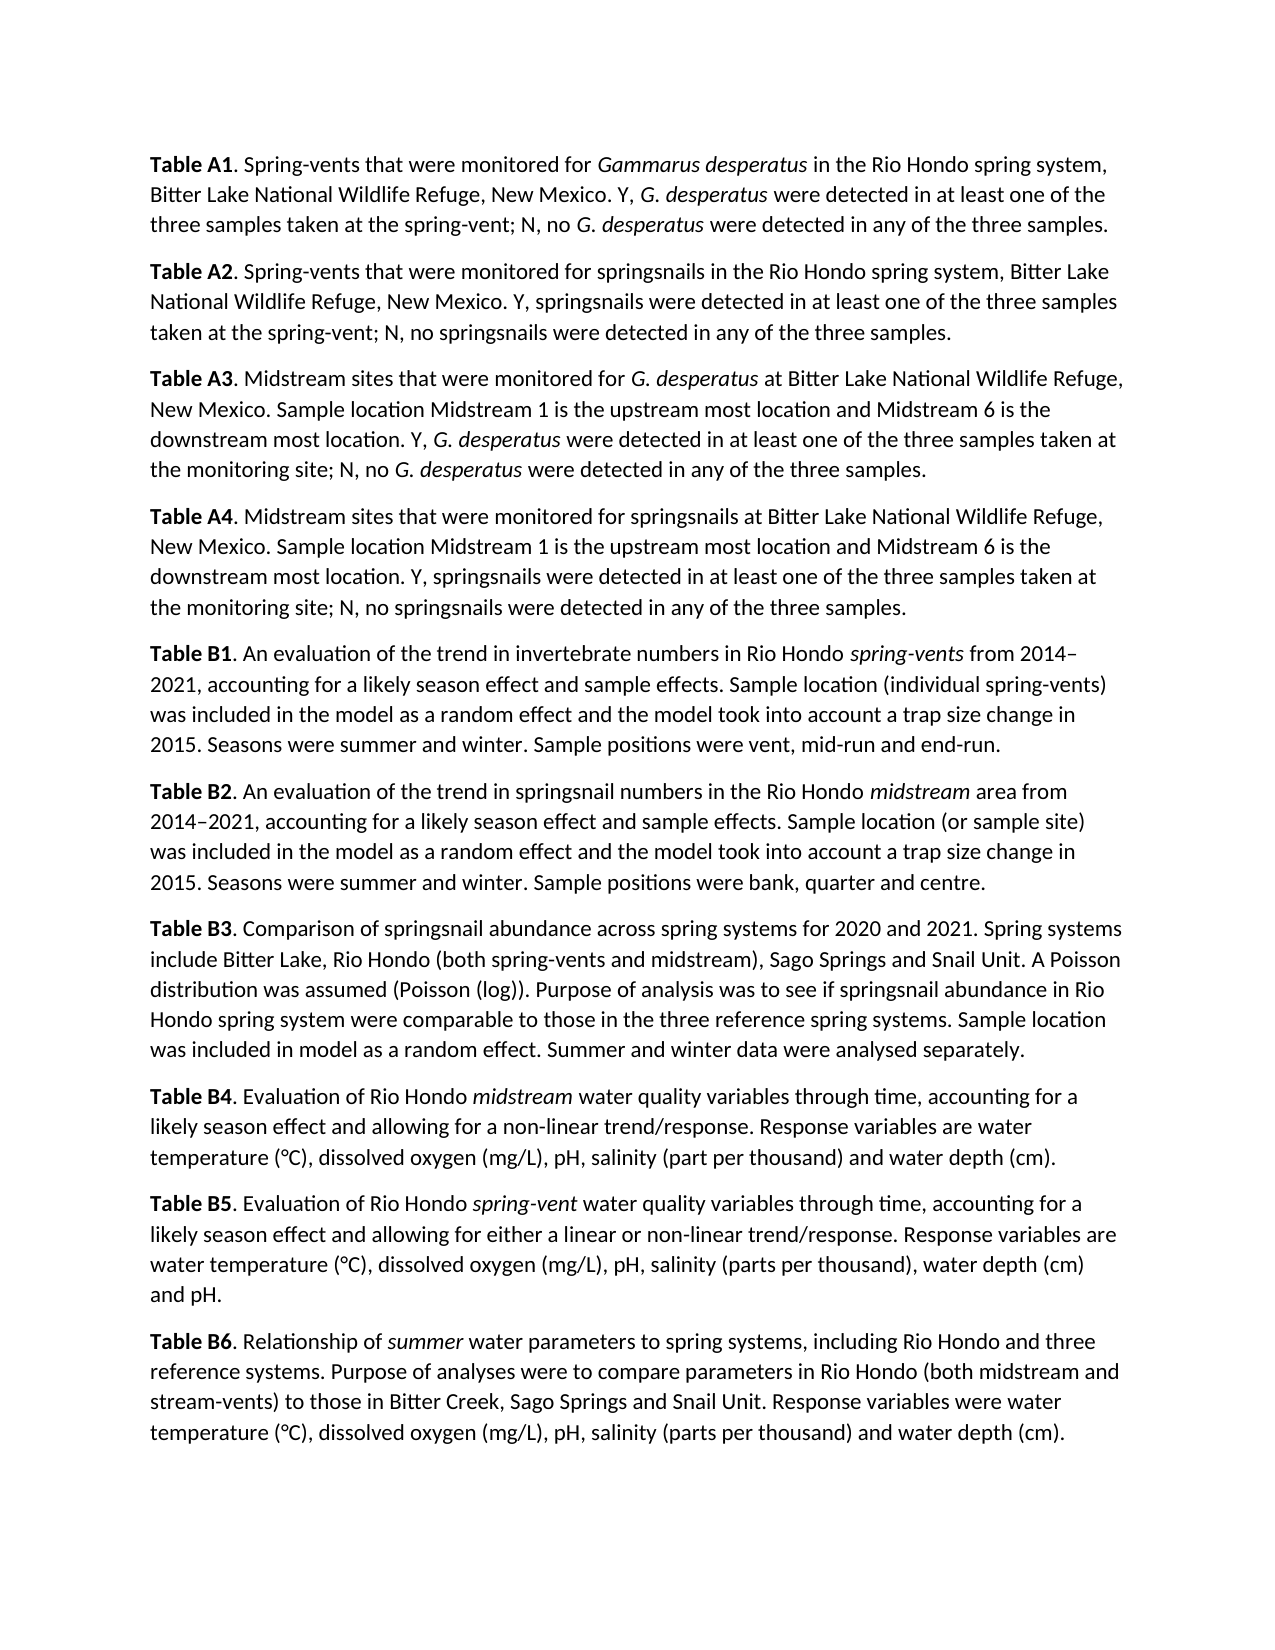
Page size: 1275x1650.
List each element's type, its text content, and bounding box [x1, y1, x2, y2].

text Table A2. Spring-vents that were monitored for springsnails in the Rio Hondo spring system, Bitter Lake National Wildlife Refuge, New Mexico. Y, springsnails were detected in at least one of the three samples taken at the spring-vent; N, no springsnails were detected in any of the three samples. [150, 257, 1125, 346]
text Table B1. An evaluation of the trend in invertebrate numbers in Rio Hondo spring-vents from 2014–2021, accounting for a likely season effect and sample effects. Sample location (individual spring-vents) was included in the model as a random effect and the model took into account a trap size change in 2015. Seasons were summer and winter. Sample positions were vent, mid-run and end-run. [150, 639, 1125, 758]
text Table B4. Evaluation of Rio Hondo midstream water quality variables through time, accounting for a likely season effect and allowing for a non-linear trend/response. Response variables are water temperature (°C), dissolved oxygen (mg/L), pH, salinity (part per thousand) and water depth (cm). [150, 1082, 1125, 1171]
text Table A4. Midstream sites that were monitored for springsnails at Bitter Lake National Wildlife Refuge, New Mexico. Sample location Midstream 1 is the upstream most location and Midstream 6 is the downstream most location. Y, springsnails were detected in at least one of the three samples taken at the monitoring site; N, no springsnails were detected in any of the three samples. [150, 502, 1125, 621]
text Table A1. Spring-vents that were monitored for Gammarus desperatus in the Rio Hondo spring system, Bitter Lake National Wildlife Refuge, New Mexico. Y, G. desperatus were detected in at least one of the three samples taken at the spring-vent; N, no G. desperatus were detected in any of the three samples. [150, 150, 1125, 238]
text Table B5. Evaluation of Rio Hondo spring-vent water quality variables through time, accounting for a likely season effect and allowing for either a linear or non-linear trend/response. Response variables are water temperature (°C), dissolved oxygen (mg/L), pH, salinity (parts per thousand), water depth (cm) and pH. [150, 1189, 1125, 1308]
text Table A3. Midstream sites that were monitored for G. desperatus at Bitter Lake National Wildlife Refuge, New Mexico. Sample location Midstream 1 is the upstream most location and Midstream 6 is the downstream most location. Y, G. desperatus were detected in at least one of the three samples taken at the monitoring site; N, no G. desperatus were detected in any of the three samples. [150, 364, 1125, 483]
text Table B6. Relationship of summer water parameters to spring systems, including Rio Hondo and three reference systems. Purpose of analyses were to compare parameters in Rio Hondo (both midstream and stream-vents) to those in Bitter Creek, Sago Springs and Snail Unit. Response variables were water temperature (°C), dissolved oxygen (mg/L), pH, salinity (parts per thousand) and water depth (cm). [150, 1327, 1125, 1446]
text Table B2. An evaluation of the trend in springsnail numbers in the Rio Hondo midstream area from 2014–2021, accounting for a likely season effect and sample effects. Sample location (or sample site) was included in the model as a random effect and the model took into account a trap size change in 2015. Seasons were summer and winter. Sample positions were bank, quarter and centre. [150, 777, 1125, 896]
text Table B3. Comparison of springsnail abundance across spring systems for 2020 and 2021. Spring systems include Bitter Lake, Rio Hondo (both spring-vents and midstream), Sago Springs and Snail Unit. A Poisson distribution was assumed (Poisson (log)). Purpose of analysis was to see if springsnail abundance in Rio Hondo spring system were comparable to those in the three reference spring systems. Sample location was included in model as a random effect. Summer and winter data were analysed separately. [150, 914, 1125, 1063]
